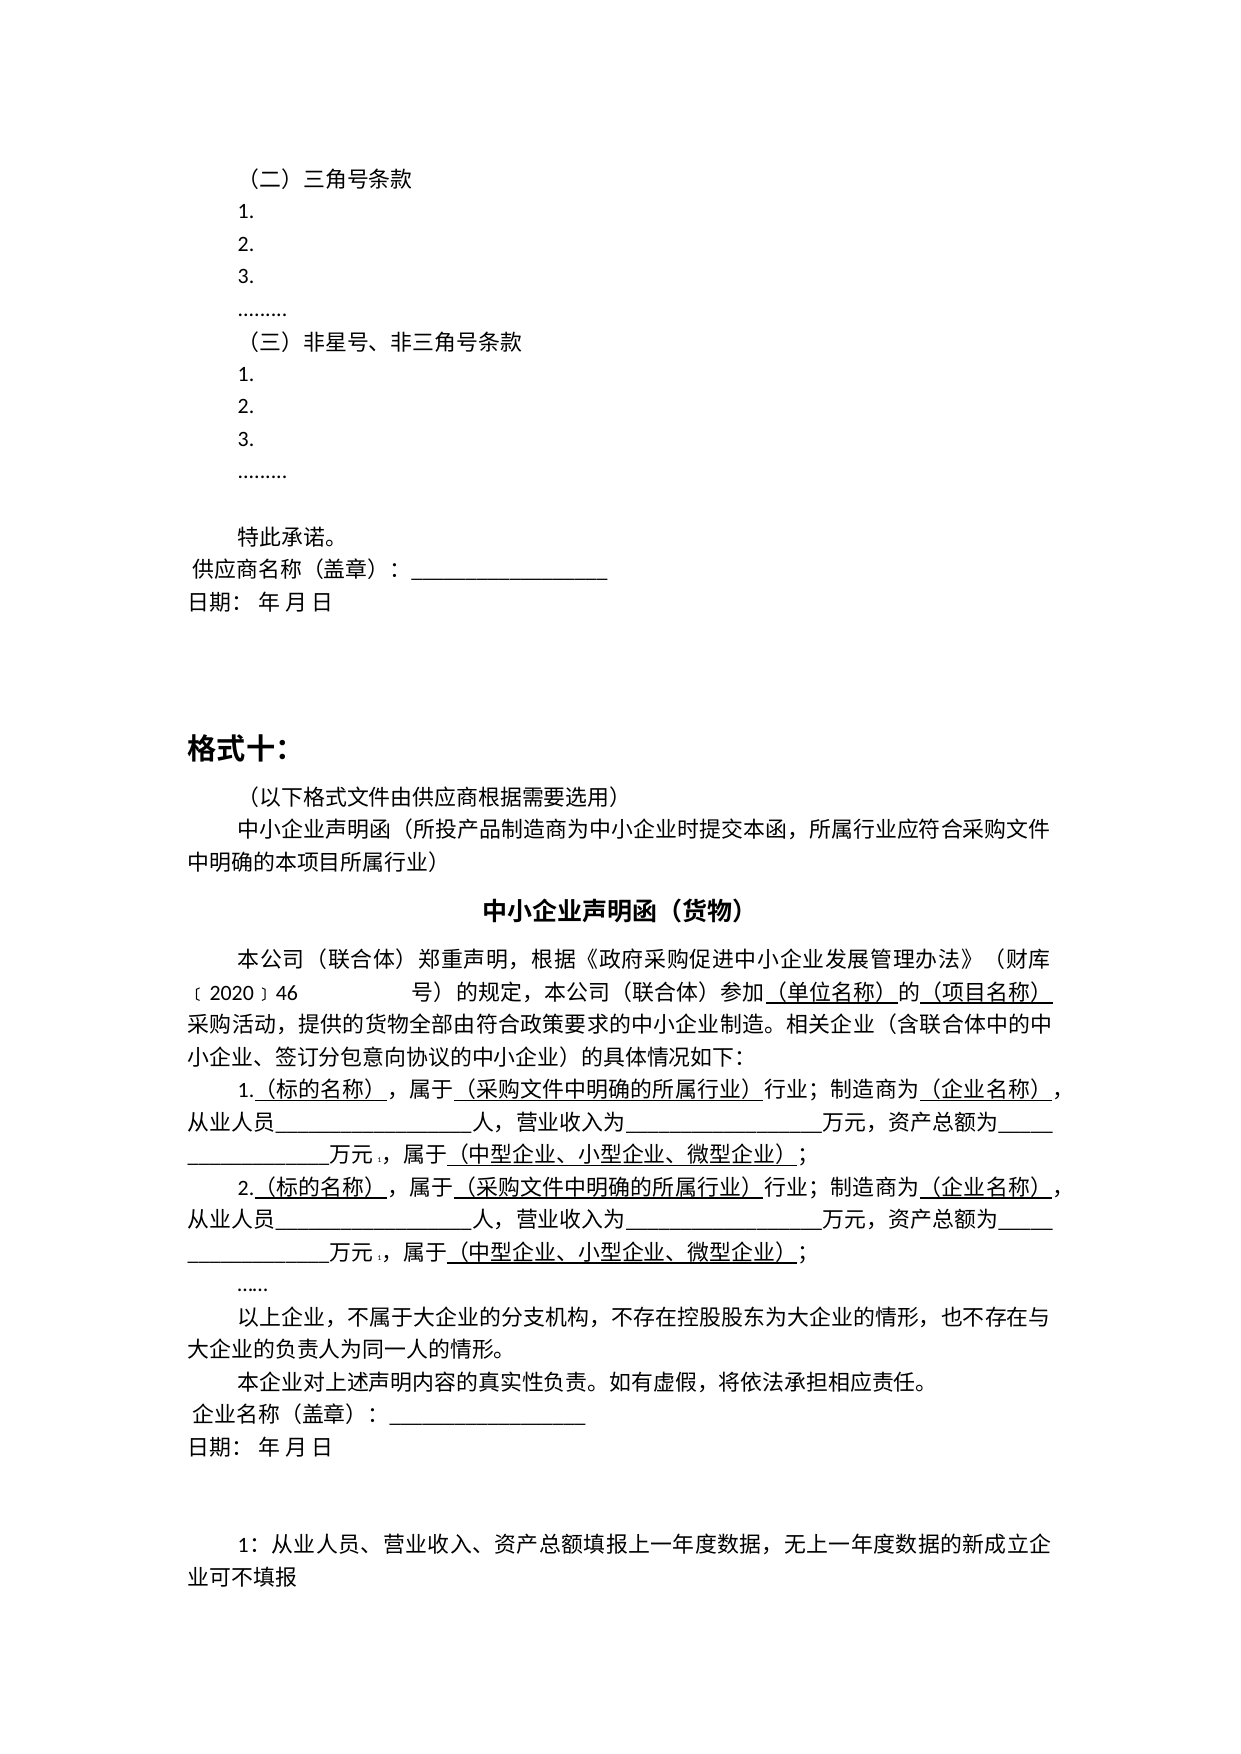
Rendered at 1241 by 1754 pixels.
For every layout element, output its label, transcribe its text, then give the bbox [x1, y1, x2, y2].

text 3. [187, 422, 1053, 454]
text 日期： 年 月 日 [187, 1429, 1053, 1462]
text ......... [187, 292, 1053, 324]
text 本企业对上述声明内容的真实性负责。如有虚假，将依法承担相应责任。 [187, 1364, 1053, 1397]
text （二）三角号条款 [187, 162, 1053, 194]
text 中小企业声明函（所投产品制造商为中小企业时提交本函，所属行业应符合采购文件中明确的本项目所属行业） [187, 812, 1053, 877]
text 供应商名称（盖章）：__________________ [187, 552, 1053, 584]
text 中小企业声明函（货物） [187, 877, 1053, 942]
text …… [187, 1267, 1053, 1299]
text 本公司（联合体）郑重声明，根据《政府采购促进中小企业发展管理办法》（财库﹝2020﹞46 号）的规定，本公司（联合体）参加（单位名称）的（项目名称）采购活动，提供的货物全部由符合政策要求的中小企业制造。相关企业（含联合体中的中小企业、签订分包意向协议的中小企业）的具体情况如下： [187, 942, 1053, 1072]
text 3. [187, 259, 1053, 292]
text 以上企业，不属于大企业的分支机构，不存在控股股东为大企业的情形，也不存在与大企业的负责人为同一人的情形。 [187, 1299, 1053, 1364]
text （三）非星号、非三角号条款 [187, 324, 1053, 357]
text 2.（标的名称），属于（采购文件中明确的所属行业）行业；制造商为（企业名称），从业人员__________________人，营业收入为__________________万元，资产总额为__________________万元1，属于（中型企业、小型企业、微型企业）； [187, 1169, 1053, 1267]
text 1.（标的名称），属于（采购文件中明确的所属行业）行业；制造商为（企业名称），从业人员__________________人，营业收入为__________________万元，资产总额为__________________万元1，属于（中型企业、小型企业、微型企业）； [187, 1072, 1053, 1169]
text 1：从业人员、营业收入、资产总额填报上一年度数据，无上一年度数据的新成立企业可不填报 [187, 1527, 1053, 1592]
text 1. [187, 194, 1053, 227]
text 1. [187, 357, 1053, 389]
text 格式十： [187, 714, 1053, 779]
text （以下格式文件由供应商根据需要选用） [187, 779, 1053, 812]
text 2. [187, 389, 1053, 422]
text 特此承诺。 [187, 519, 1053, 552]
text ......... [187, 454, 1053, 519]
text 日期： 年 月 日 [187, 584, 1053, 617]
text 企业名称（盖章）：__________________ [187, 1397, 1053, 1429]
text 2. [187, 227, 1053, 259]
